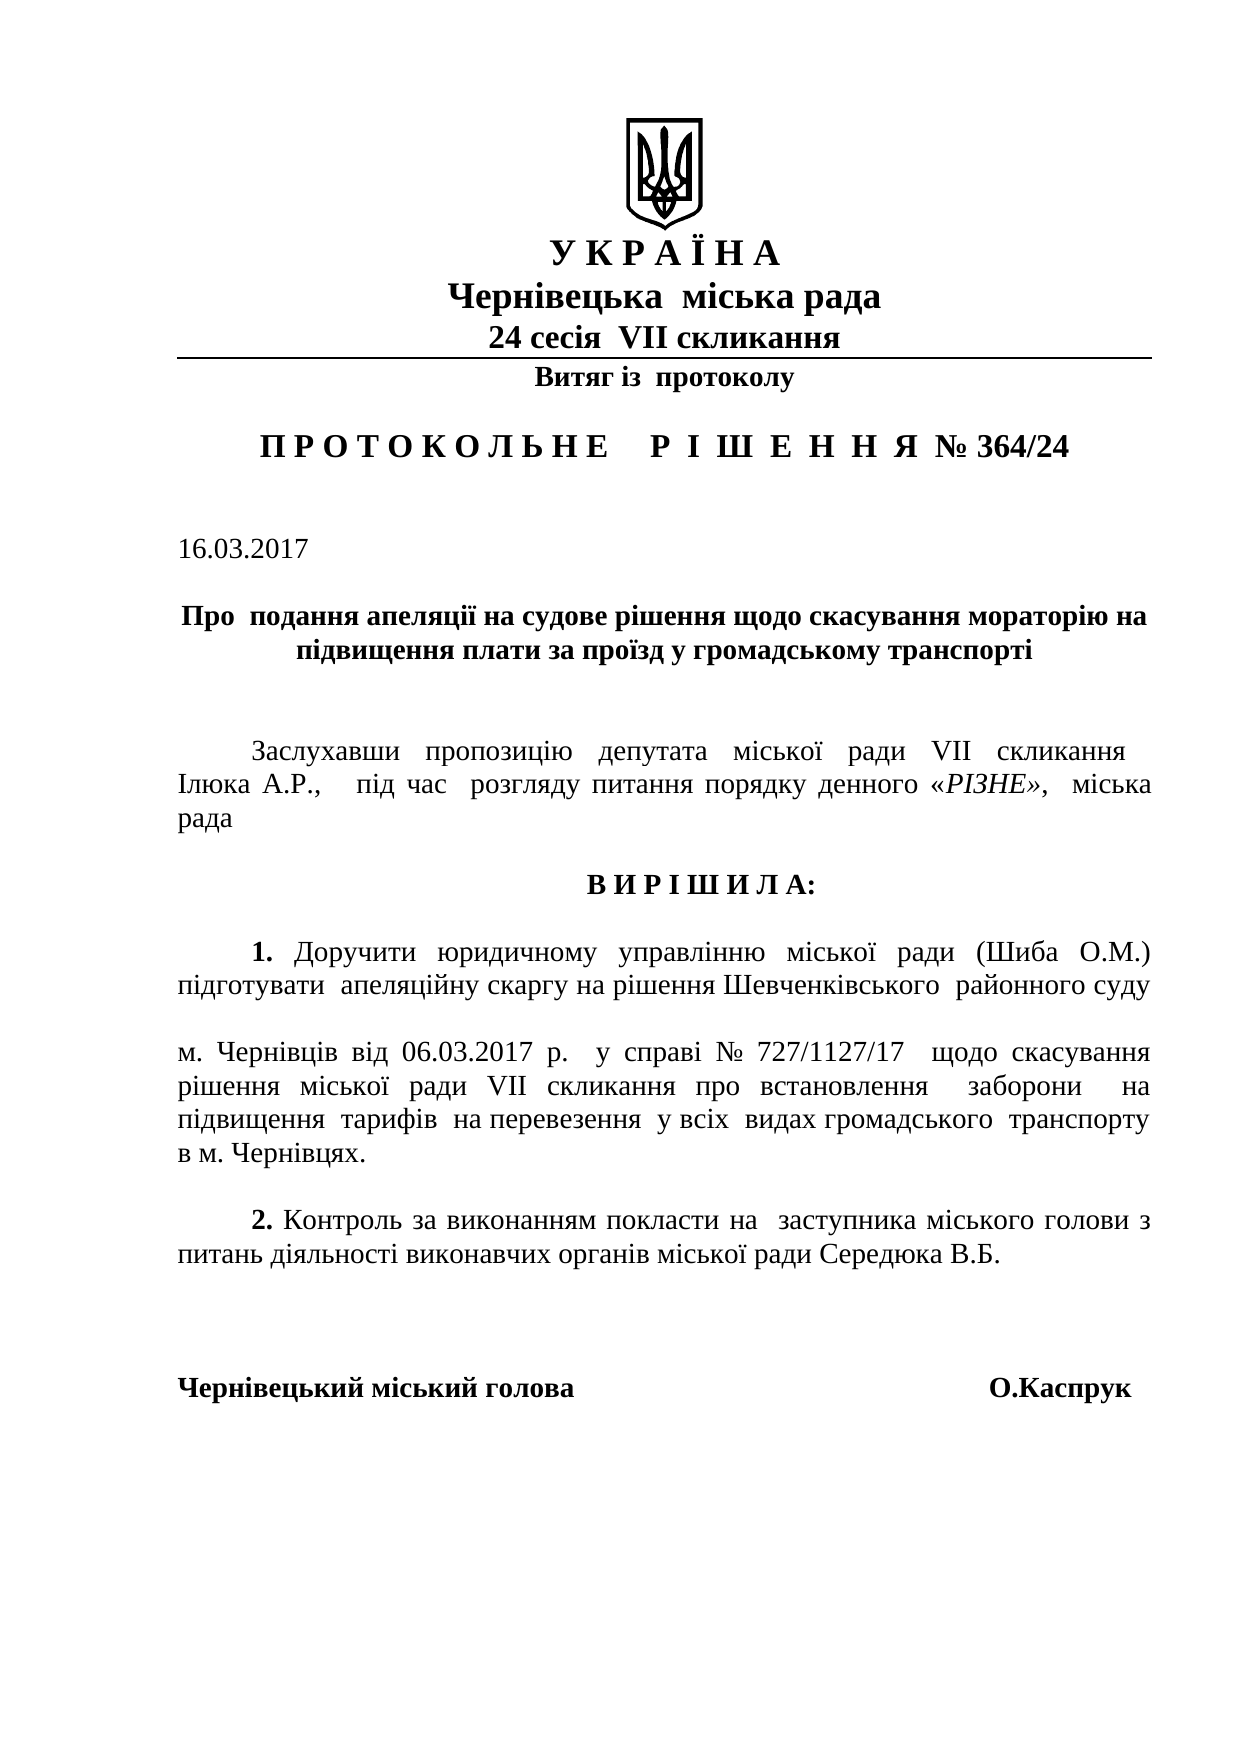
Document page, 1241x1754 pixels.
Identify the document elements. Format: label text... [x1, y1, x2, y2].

text Чернівецький міський голова О.Каспрук [177, 1370, 1152, 1403]
text 2. Контроль за виконанням покласти на заступника міського голови з питань діяльності виконавчих органів міської ради Середюка В.Б. [177, 1202, 1152, 1269]
text Про подання апеляції на судове рішення щодо скасування мораторію на підвищення плати за проїзд у громадському транспорті [177, 598, 1152, 666]
text У К Р А Ї Н А [177, 231, 1152, 274]
text В И Р І Ш И Л А: [177, 867, 1152, 900]
text 24 сесія VIІ скликання [177, 317, 1152, 357]
text Чернівецька міська рада [177, 274, 1152, 317]
text 16.03.2017 [177, 531, 1152, 565]
text Витяг із протоколу [177, 359, 1152, 392]
subtitle П Р О Т О К О Л Ь Н Е Р І Ш Е Н Н Я № 364/24 [177, 426, 1152, 464]
text 1. Доручити юридичному управлінню міської ради (Шиба О.М.) підготувати апеляційну скаргу на рішення Шевченківського районного суду м. Чернівців від 06.03.2017 р. у справі № 727/1127/17 щодо скасування рішення міської ради VІІ скликання про встановлення заборони на підвищення тарифів на перевезення у всіх видах громадського транспорту в м. Чернівцях. [177, 934, 1152, 1169]
text Заслухавши пропозицію депутата міської ради VІІ скликання Ілюка А.Р., під час розгляду питання порядку денного «РІЗНЕ», міська рада [177, 733, 1152, 833]
